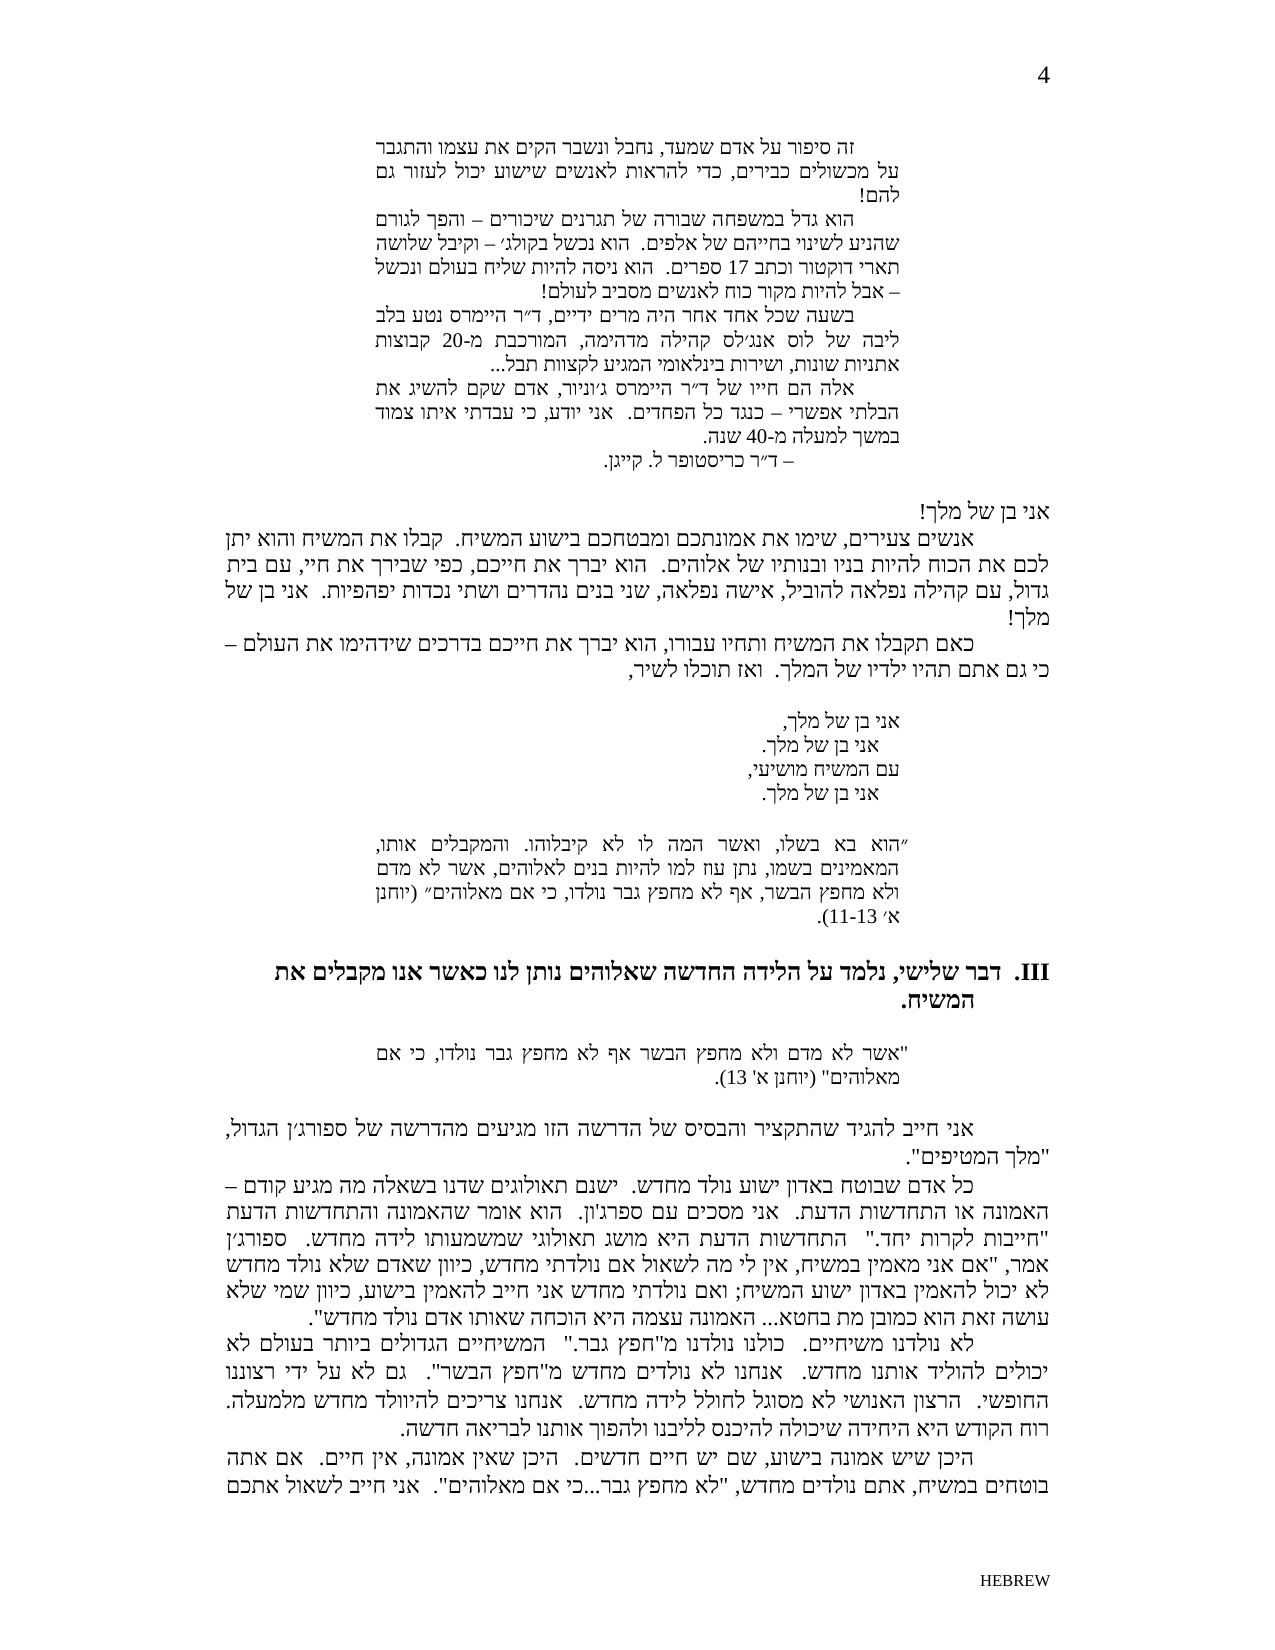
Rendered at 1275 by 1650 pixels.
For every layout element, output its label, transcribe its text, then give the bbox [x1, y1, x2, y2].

text אני בן של מלך, [225, 709, 900, 733]
text כאם תקבלו את המשיח ותחיו עבורו, הוא יברך את חייכם בדרכים שידהימו את העולם – כי גם אתם תהיו ילדיו של המלך. ואז תוכלו לשיר, [225, 630, 1050, 683]
text III. דבר שלישי, נלמד על הלידה החדשה שאלוהים נותן לנו כאשר אנו מקבלים את המשיח. [225, 957, 1050, 1014]
text עם המשיח מושיעי, [225, 757, 900, 781]
text בשעה שכל אחד אחר היה מרים ידיים, ד״ר היימרס נטע בלב ליבה של לוס אנג׳לס קהילה מדהימה, המורכבת מ-20 קבוצות אתניות שונות, ושירות בינלאומי המגיע לקצוות תבל... [375, 303, 900, 376]
text ״הוא בא בשלו, ואשר המה לו לא קיבלוהו. והמקבלים אותו, המאמינים בשמו, נתן עוז למו להיות בנים לאלוהים, אשר לא מדם ולא מחפץ הבשר, אף לא מחפץ גבר נולדו, כי אם מאלוהים״ (יוחנן א׳ 11-13). [375, 832, 909, 928]
text לא נולדנו משיחיים. כולנו נולדנו מ"חפץ גבר." המשיחיים הגדולים ביותר בעולם לא יכולים להוליד אותנו מחדש. אנחנו לא נולדים מחדש מ"חפץ הבשר". גם לא על ידי רצוננו החופשי. הרצון האנושי לא מסוגל לחולל לידה מחדש. אנחנו צריכים להיוולד מחדש מלמעלה. רוח הקודש היא היחידה שיכולה להיכנס לליבנו ולהפוך אותנו לבריאה חדשה. [225, 1330, 1050, 1442]
text כל אדם שבוטח באדון ישוע נולד מחדש. ישנם תאולוגים שדנו בשאלה מה מגיע קודם – האמונה או התחדשות הדעת. אני מסכים עם ספרג'ון. הוא אומר שהאמונה והתחדשות הדעת "חייבות לקרות יחד." התחדשות הדעת היא מושג תאולוגי שמשמעותו לידה מחדש. ספורג׳ן אמר, "אם אני מאמין במשיח, אין לי מה לשאול אם נולדתי מחדש, כיוון שאדם שלא נולד מחדש לא יכול להאמין באדון ישוע המשיח; ואם נולדתי מחדש אני חייב להאמין בישוע, כיוון שמי שלא עושה זאת הוא כמובן מת בחטא... האמונה עצמה היא הוכחה שאותו אדם נולד מחדש". [225, 1172, 1050, 1330]
text – ד״ר כריסטופר ל. קייגן. [375, 448, 900, 472]
text אנשים צעירים, שימו את אמונתכם ומבטחכם בישוע המשיח. קבלו את המשיח והוא יתן לכם את הכוח להיות בניו ובנותיו של אלוהים. הוא יברך את חייכם, כפי שבירך את חיי, עם בית גדול, עם קהילה נפלאה להוביל, אישה נפלאה, שני בנים נהדרים ושתי נכדות יפהפיות. אני בן של מלך! [225, 524, 1050, 630]
text אני בן של מלך. [225, 781, 900, 805]
text אלה הם חייו של ד״ר היימרס ג׳וניור, אדם שקם להשיג את הבלתי אפשרי – כנגד כל הפחדים. אני יודע, כי עבדתי איתו צמוד במשך למעלה מ-40 שנה. [375, 376, 900, 448]
text אני חייב להגיד שהתקציר והבסיס של הדרשה הזו מגיעים מהדרשה של ספורג׳ן הגדול, "מלך המטיפים". [225, 1115, 1050, 1170]
text הוא גדל במשפחה שבורה של תגרנים שיכורים – והפך לגורם שהניע לשינוי בחייהם של אלפים. הוא נכשל בקולג׳ – וקיבל שלושה תארי דוקטור וכתב 17 ספרים. הוא ניסה להיות שליח בעולם ונכשל – אבל להיות מקור כוח לאנשים מסביב לעולם! [375, 207, 900, 303]
text זה סיפור על אדם שמעד, נחבל ונשבר הקים את עצמו והתגבר על מכשולים כבירים, כדי להראות לאנשים שישוע יכול לעזור גם להם! [375, 135, 900, 207]
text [225, 1444, 1050, 1498]
text אני בן של מלך. [225, 733, 900, 757]
text "אשר לא מדם ולא מחפץ הבשר אף לא מחפץ גבר נולדו, כי אם מאלוהים" (יוחנן א' 13). [375, 1041, 909, 1089]
text אני בן של מלך! [225, 498, 1050, 524]
